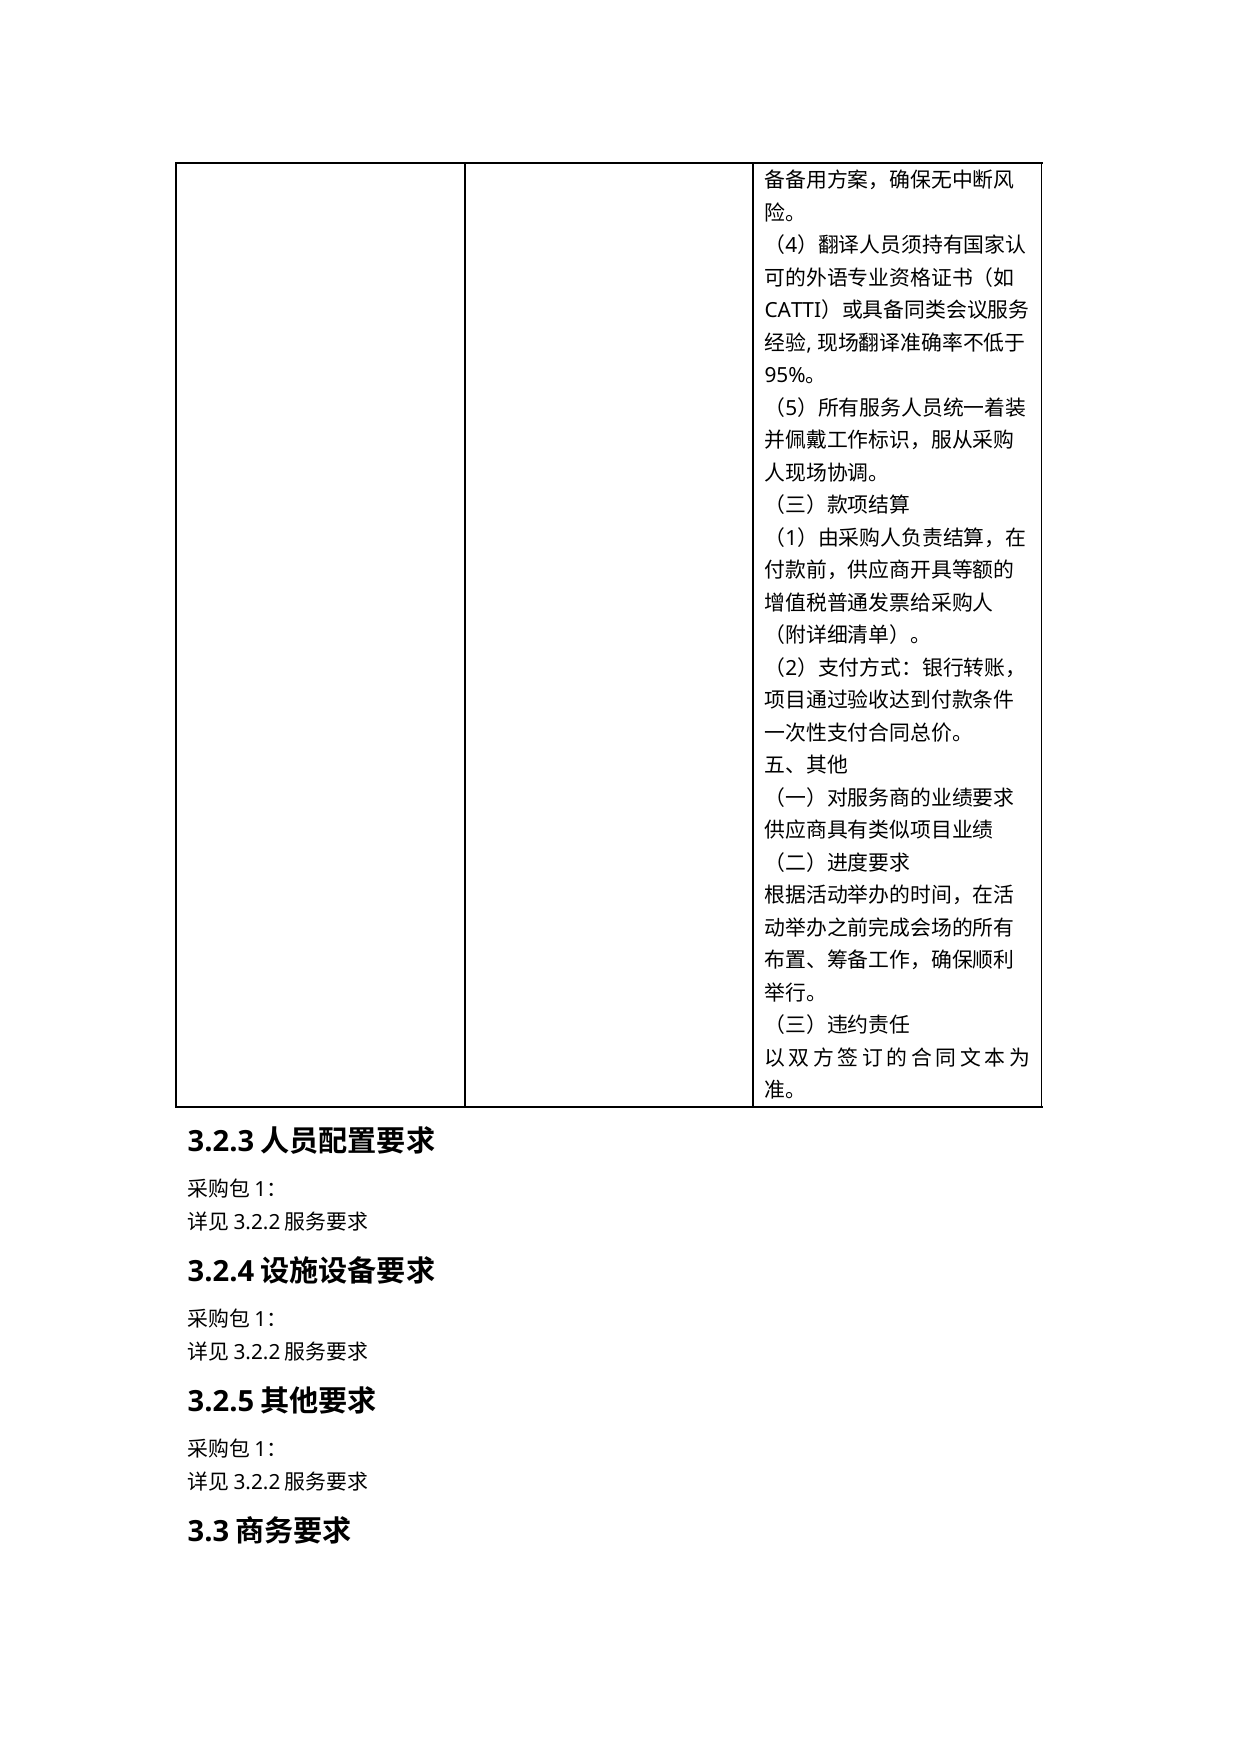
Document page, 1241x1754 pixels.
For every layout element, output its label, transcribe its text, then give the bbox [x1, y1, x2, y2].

table_cell [466, 164, 752, 1106]
table_cell 1 [177, 164, 464, 1106]
text 采购包1： [187, 1173, 1053, 1205]
text 3.3商务要求 [187, 1498, 1053, 1563]
text 3.2.5其他要求 [187, 1368, 1053, 1433]
text 详见3.2.2服务要求 [187, 1205, 1053, 1238]
text 3.2.3人员配置要求 [187, 1108, 1053, 1173]
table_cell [754, 164, 1041, 1106]
text 采购包1： [187, 1303, 1053, 1335]
text 3.2.4设施设备要求 [187, 1238, 1053, 1303]
text 详见3.2.2服务要求 [187, 1335, 1053, 1368]
text 采购包1： [187, 1433, 1053, 1465]
text 详见3.2.2服务要求 [187, 1465, 1053, 1498]
